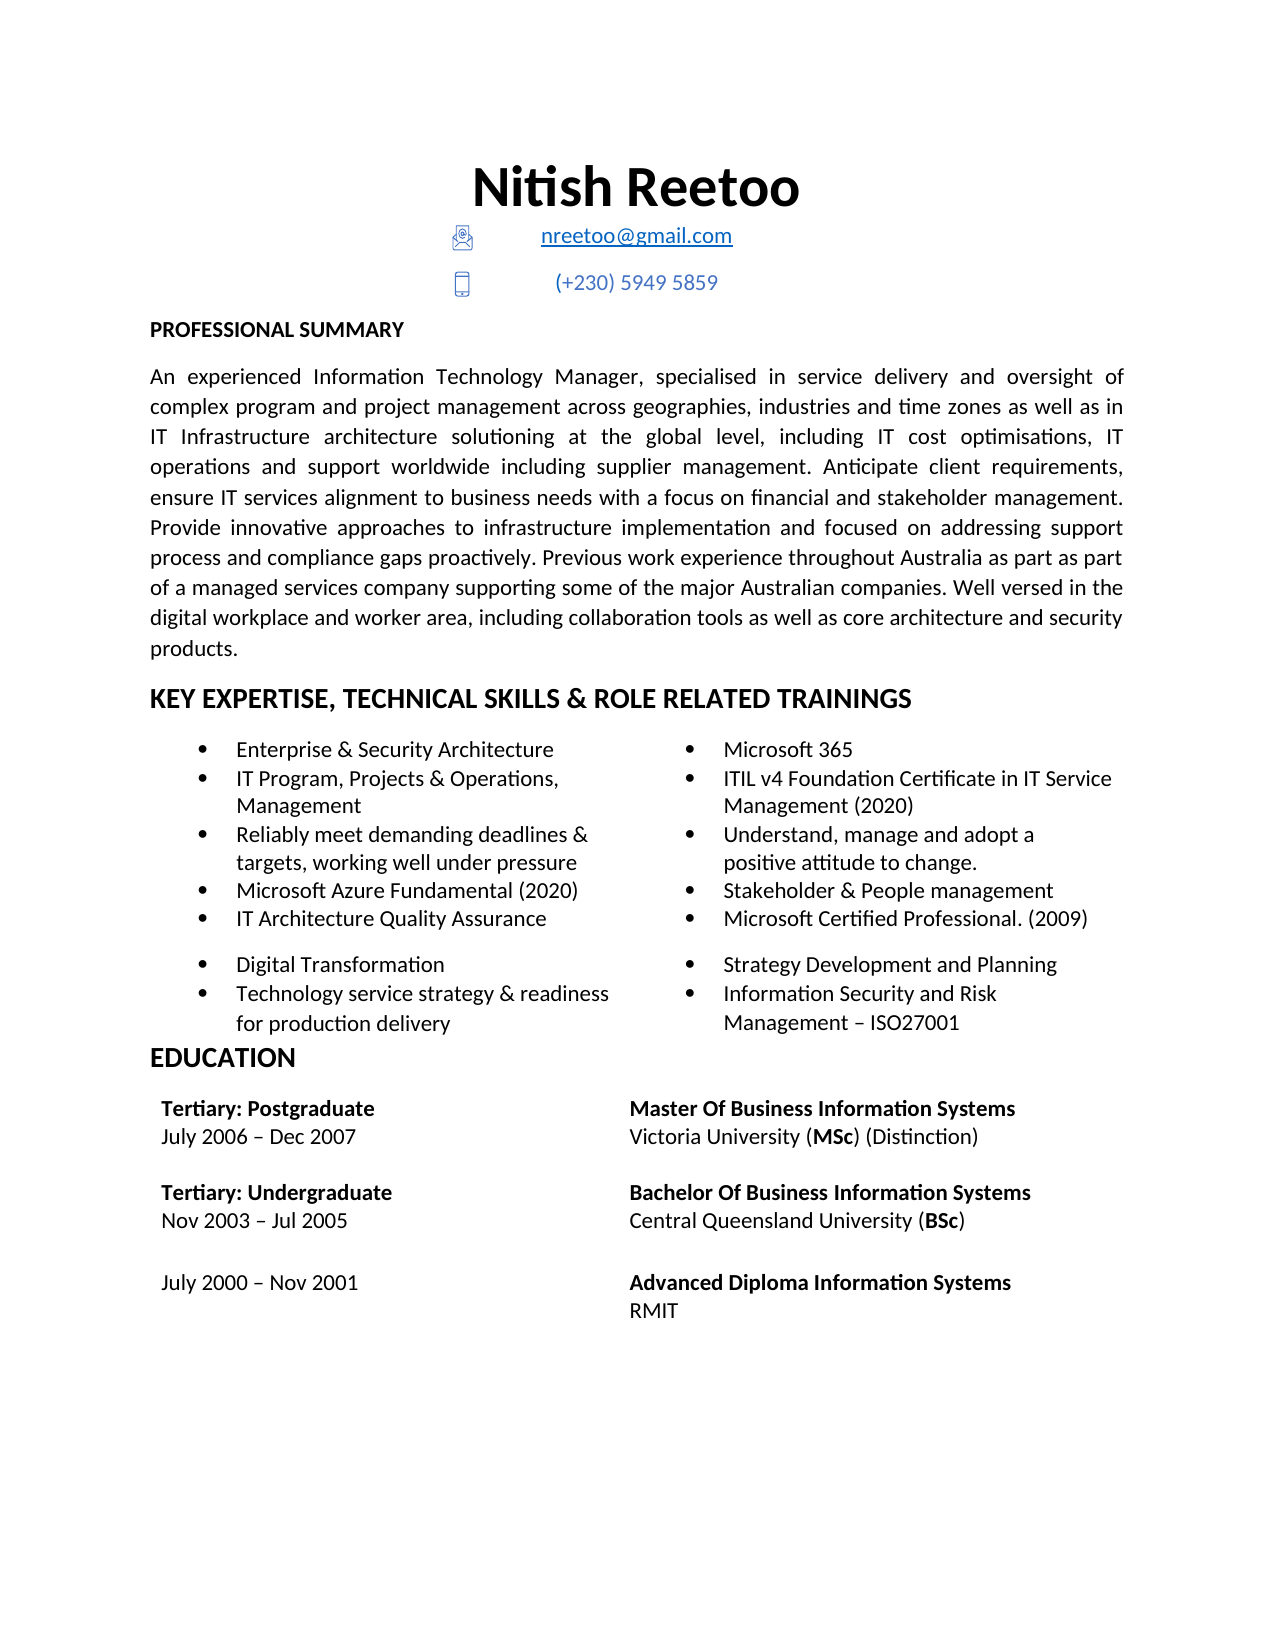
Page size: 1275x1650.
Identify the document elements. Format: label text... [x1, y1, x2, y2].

table_cell Microsoft Certified Professional. (2009) [637, 904, 1124, 950]
table_cell Technology service strategy & readiness for production delivery [150, 980, 637, 1039]
table_cell Stakeholder & People management [637, 876, 1124, 904]
table_header Nitish Reetoo [432, 150, 841, 221]
table_cell Digital Transformation [150, 950, 637, 979]
table_cell Bachelor Of Business Information Systems [618, 1178, 1134, 1206]
table_cell Tertiary: Undergraduate [150, 1178, 618, 1206]
table_cell Advanced Diploma Information Systems RMIT [618, 1268, 1134, 1329]
table_cell Nov 2003 – Jul 2005 [150, 1206, 618, 1268]
text PROFESSIONAL SUMMARY [150, 315, 1125, 343]
table_header Master Of Business Information Systems [618, 1094, 1134, 1122]
table_cell ITIL v4 Foundation Certificate in IT Service Management (2020) Understand, manage and adopt a positive attitude to change. [637, 764, 1124, 876]
table_cell IT Program, Projects & Operations, Management Reliably meet demanding deadlines & targets, working well under pressure [150, 764, 637, 876]
text An experienced Information Technology Manager, specialised in service delivery and oversight of complex program and project management across geographies, industries and time zones as well as in IT Infrastructure architecture solutioning at the global level, including IT cost optimisations, IT operations and support worldwide including supplier management. Anticipate client requirements, ensure IT services alignment to business needs with a focus on financial and stakeholder management. Provide innovative approaches to infrastructure implementation and focused on addressing support process and compliance gaps proactively. Previous work experience throughout Australia as part as part of a managed services company supporting some of the major Australian companies. Well versed in the digital workplace and worker area, including collaboration tools as well as core architecture and security products. [150, 362, 1125, 662]
table_header Tertiary: Postgraduate [150, 1094, 618, 1122]
table_cell Microsoft Azure Fundamental (2020) [150, 876, 637, 904]
table_cell July 2000 – Nov 2001 [150, 1268, 618, 1329]
text EDUCATION [150, 1039, 1125, 1074]
table_cell IT Architecture Quality Assurance [150, 904, 637, 950]
text KEY EXPERTISE, TECHNICAL SKILLS & ROLE RELATED TRAININGS [150, 681, 1125, 716]
table_cell nreetoo@gmail.com (+230) 5949 5859 [432, 221, 841, 315]
table_cell July 2006 – Dec 2007 [150, 1122, 618, 1178]
table_cell Information Security and Risk Management – ISO27001 [637, 980, 1124, 1039]
table_header Microsoft 365 [637, 736, 1124, 764]
table_cell Victoria University (MSc) (Distinction) [618, 1122, 1134, 1178]
table_header Enterprise & Security Architecture [150, 736, 637, 764]
table_cell Strategy Development and Planning [637, 950, 1124, 979]
table_cell Central Queensland University (BSc) [618, 1206, 1134, 1268]
